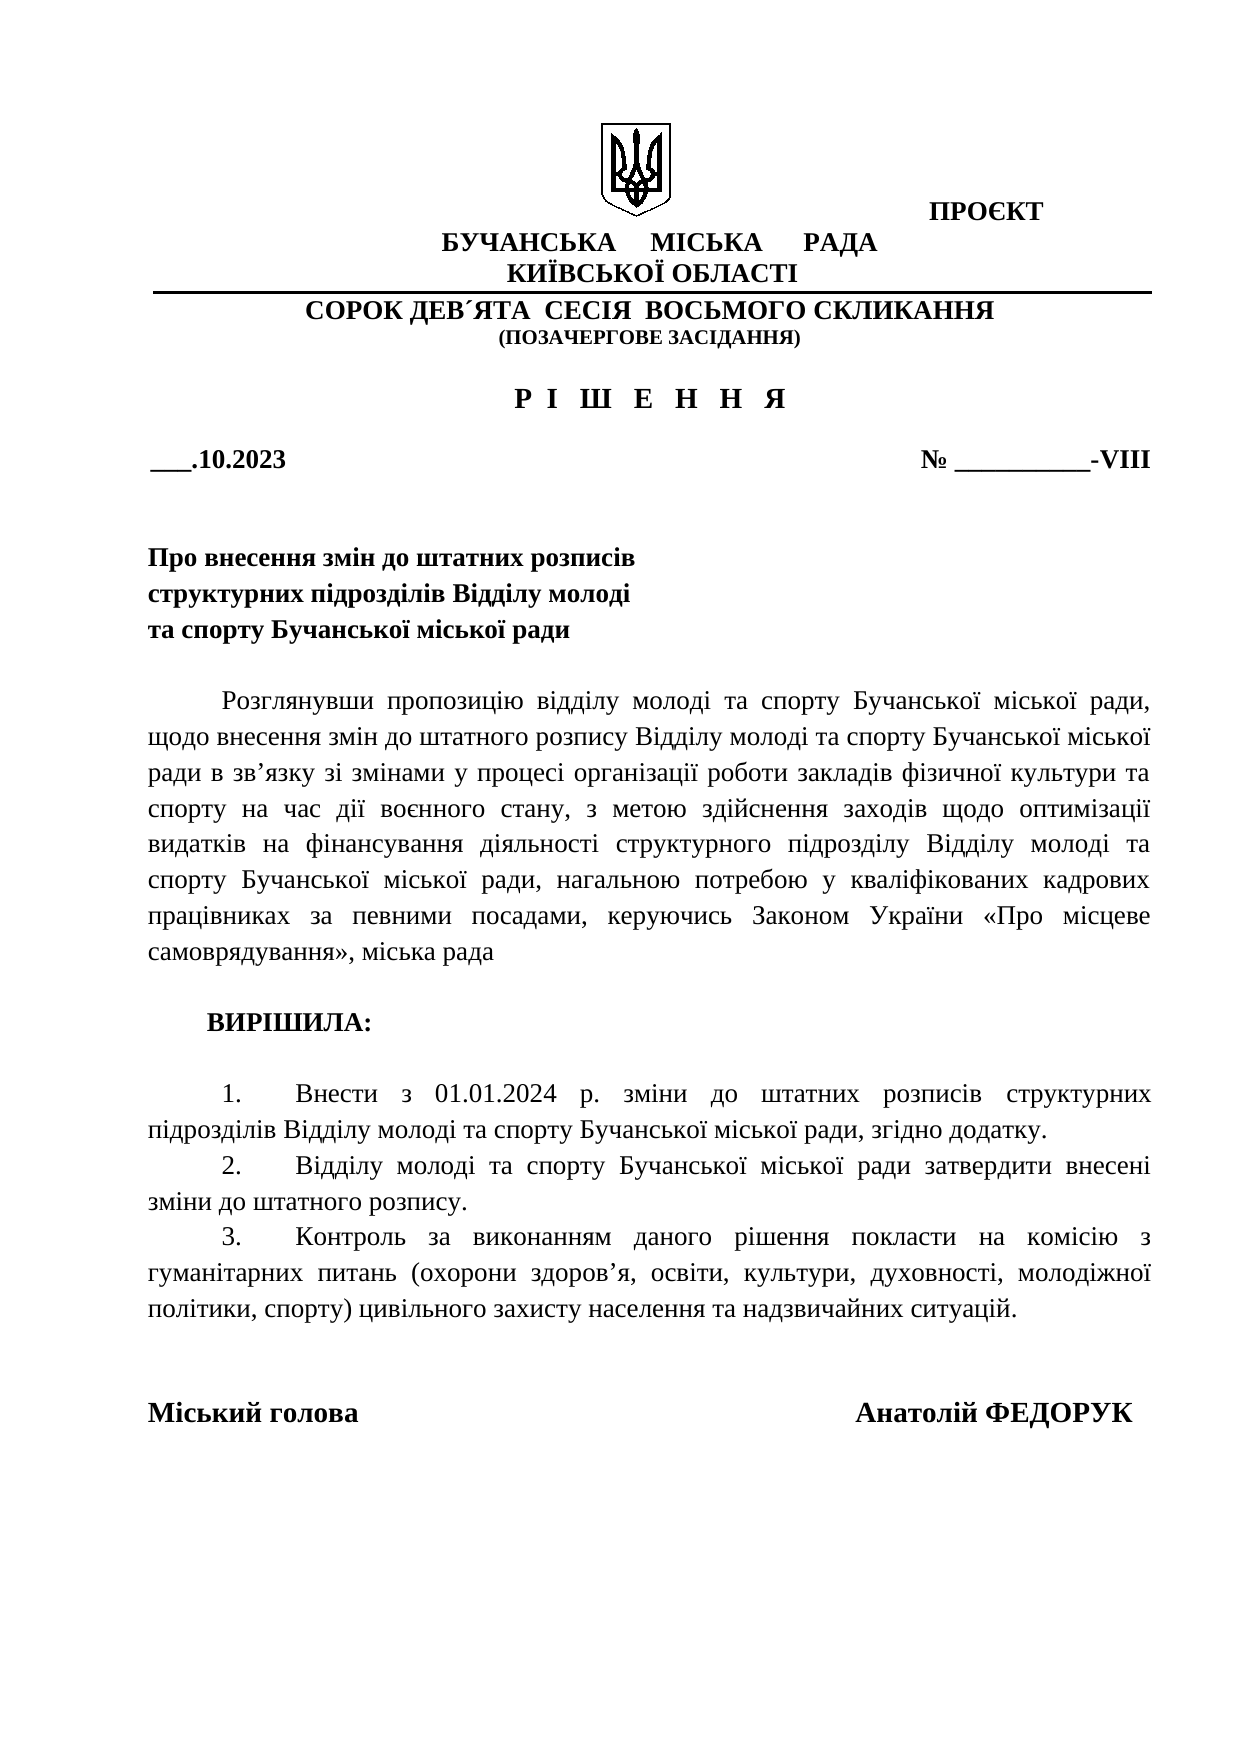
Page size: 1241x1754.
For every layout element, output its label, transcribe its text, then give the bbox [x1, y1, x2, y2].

text КИЇВСЬКОЇ ОБЛАСТІ [153, 257, 1152, 291]
list Відділу молоді та спорту Бучанської міської ради затвердити внесені зміни до штатного розпису. [148, 1149, 1152, 1216]
text ___.10.2023 № __________-VІІІ [103, 443, 1152, 475]
text структурних підрозділів Відділу молоді [148, 577, 1152, 608]
text Міський голова Анатолій ФЕДОРУК [148, 1395, 1152, 1428]
list Внести з 01.01.2024 р. зміни до штатних розписів структурних підрозділів Відділу молоді та спорту Бучанської міської ради, згідно додатку. [148, 1077, 1152, 1144]
text СОРОК ДЕВˊЯТА СЕСІЯ ВОСЬМОГО СКЛИКАННЯ [148, 294, 1152, 325]
text ПРОЄКТ [148, 117, 1152, 226]
text БУЧАНСЬКА МІСЬКА РАДА [148, 226, 1152, 257]
text ВИРІШИЛА: [148, 1006, 1152, 1037]
text Р І Ш Е Н Н Я [148, 381, 1152, 415]
text та спорту Бучанської міської ради [148, 613, 1152, 644]
list Контроль за виконанням даного рішення покласти на комісію з гуманітарних питань (охорони здоров’я, освіти, культури, духовності, молодіжної політики, спорту) цивільного захисту населення та надзвичайних ситуацій. [148, 1220, 1152, 1323]
text (ПОЗАЧЕРГОВЕ ЗАСІДАННЯ) [148, 325, 1152, 349]
text Розглянувши пропозицію відділу молоді та спорту Бучанської міської ради, щодо внесення змін до штатного розпису Відділу молоді та спорту Бучанської міської ради в зв’язку зі змінами у процесі організації роботи закладів фізичної культури та спорту на час дії воєнного стану, з метою здійснення заходів щодо оптимізації видатків на фінансування діяльності структурного підрозділу Відділу молоді та спорту Бучанської міської ради, нагальною потребою у кваліфікованих кадрових працівниках за певними посадами, керуючись Законом України «Про місцеве самоврядування», міська рада [148, 684, 1152, 966]
text Про внесення змін до штатних розписів [148, 542, 1152, 573]
